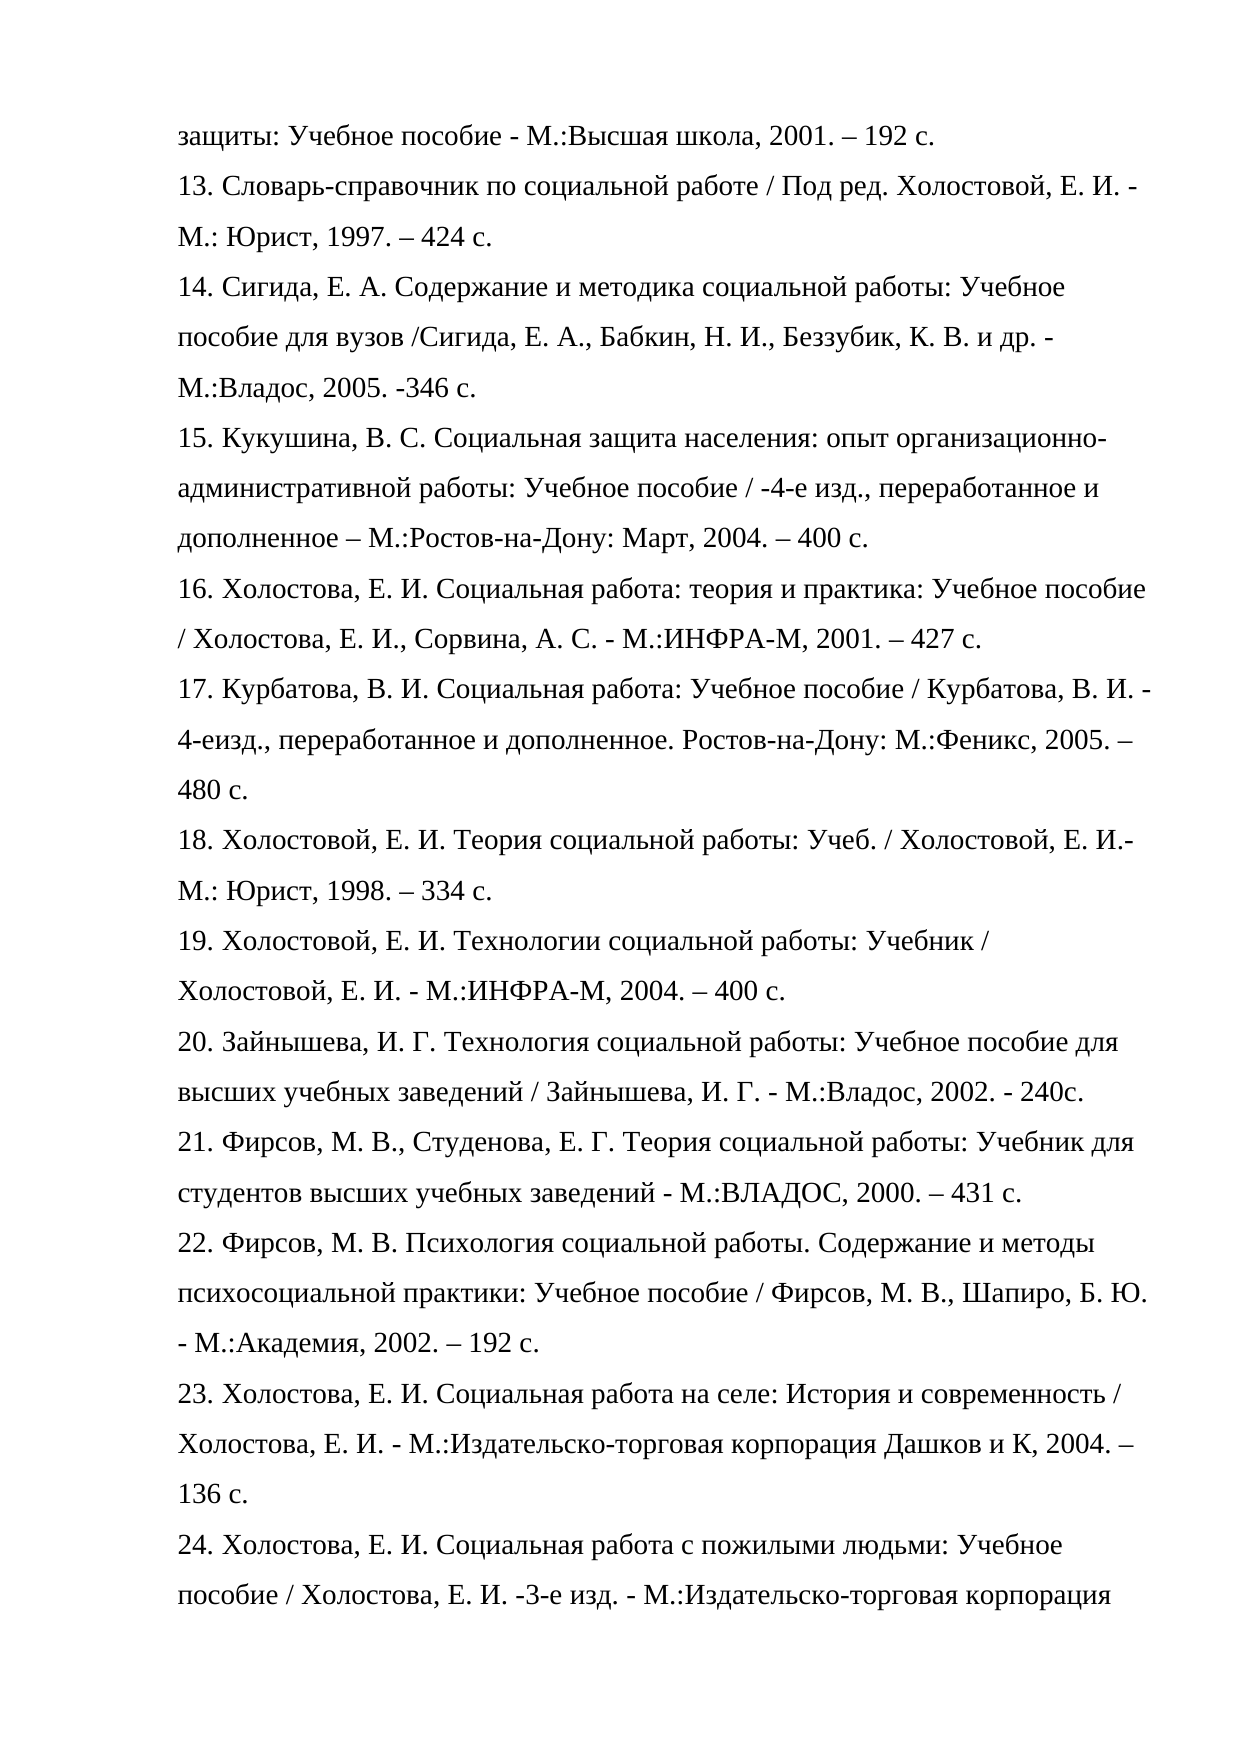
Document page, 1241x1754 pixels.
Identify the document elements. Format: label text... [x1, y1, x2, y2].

list Холостовой, Е. И. Теория социальной работы: Учеб. / Холостовой, Е. И.- М.: Юрист, 1998. – 334 с. [177, 822, 1152, 906]
list Зайнышева, И. Г. Технология социальной работы: Учебное пособие для высших учебных заведений / Зайнышева, И. Г. - М.:Владос, 2002. - 240с. [177, 1024, 1152, 1108]
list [177, 1527, 1152, 1611]
list Кукушина, В. С. Социальная защита населения: опыт организационно-административной работы: Учебное пособие / -4-е изд., переработанное и дополненное – М.:Ростов-на-Дону: Март, 2004. – 400 с. [177, 420, 1152, 554]
list Словарь-справочник по социальной работе / Под ред. Холостовой, Е. И. -М.: Юрист, 1997. – 424 с. [177, 168, 1152, 252]
list Сигида, Е. А. Содержание и методика социальной работы: Учебное пособие для вузов /Сигида, Е. А., Бабкин, Н. И., Беззубик, К. В. и др. - М.:Владос, 2005. -346 с. [177, 269, 1152, 403]
list Холостовой, Е. И. Технологии социальной работы: Учебник / Холостовой, Е. И. - М.:ИНФРА-М, 2004. – 400 с. [177, 923, 1152, 1007]
list Курбатова, В. И. Социальная работа: Учебное пособие / Курбатова, В. И. -4-еизд., переработанное и дополненное. Ростов-на-Дону: М.:Феникс, 2005. – 480 с. [177, 672, 1152, 806]
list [177, 118, 1152, 152]
list Холостова, Е. И. Социальная работа на селе: История и современность / Холостова, Е. И. - М.:Издательско-торговая корпорация Дашков и К, 2004. – 136 с. [177, 1376, 1152, 1510]
list Холостова, Е. И. Социальная работа: теория и практика: Учебное пособие / Холостова, Е. И., Сорвина, А. С. - М.:ИНФРА-М, 2001. – 427 с. [177, 571, 1152, 655]
list Фирсов, М. В., Студенова, Е. Г. Теория социальной работы: Учебник для студентов высших учебных заведений - М.:ВЛАДОС, 2000. – 431 с. [177, 1124, 1152, 1208]
list Фирсов, М. В. Психология социальной работы. Содержание и методы психосоциальной практики: Учебное пособие / Фирсов, М. В., Шапиро, Б. Ю. - М.:Академия, 2002. – 192 с. [177, 1225, 1152, 1359]
